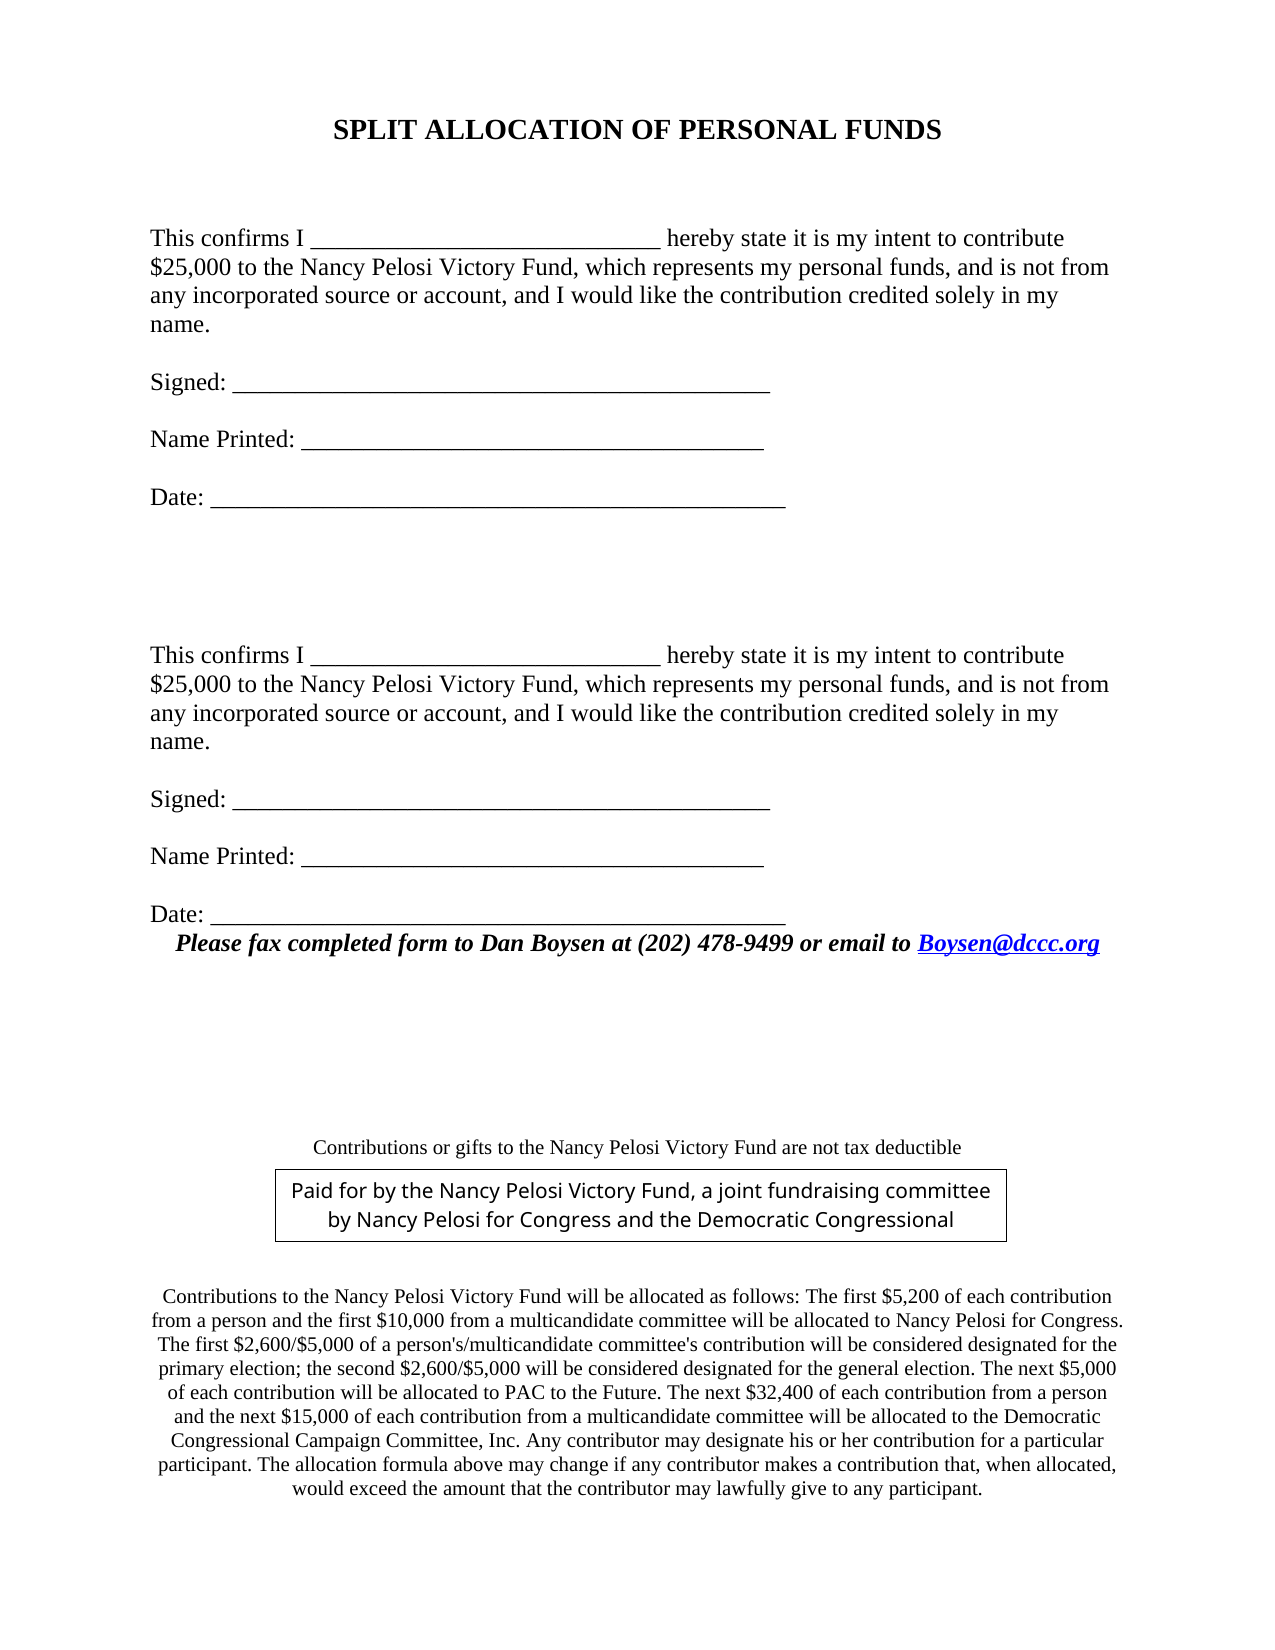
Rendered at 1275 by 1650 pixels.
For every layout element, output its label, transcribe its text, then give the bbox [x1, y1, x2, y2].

text Signed: ___________________________________________ [150, 784, 1125, 813]
text Date: ______________________________________________ [150, 899, 1125, 928]
text Name Printed: _____________________________________ [150, 424, 1125, 453]
text Date: ______________________________________________ [150, 482, 1125, 510]
text Contributions to the Nancy Pelosi Victory Fund will be allocated as follows: The first $5,200 of each contribution from a person and the first $10,000 from a multicandidate committee will be allocated to Nancy Pelosi for Congress. The first $2,600/$5,000 of a person's/multicandidate committee's contribution will be considered designated for the primary election; the second $2,600/$5,000 will be considered designated for the general election. The next $5,000 of each contribution will be allocated to PAC to the Future. The next $32,400 of each contribution from a person and the next $15,000 of each contribution from a multicandidate committee will be allocated to the Democratic Congressional Campaign Committee, Inc. Any contributor may designate his or her contribution for a particular participant. The allocation formula above may change if any contributor makes a contribution that, when allocated, would exceed the amount that the contributor may lawfully give to any participant. [150, 1284, 1125, 1500]
text Name Printed: _____________________________________ [150, 841, 1125, 870]
text This confirms I ____________________________ hereby state it is my intent to contribute $25,000 to the Nancy Pelosi Victory Fund, which represents my personal funds, and is not from any incorporated source or account, and I would like the contribution credited solely in my name. [150, 223, 1125, 338]
title SPLIT ALLOCATION OF PERSONAL FUNDS [150, 112, 1125, 146]
text This confirms I ____________________________ hereby state it is my intent to contribute $25,000 to the Nancy Pelosi Victory Fund, which represents my personal funds, and is not from any incorporated source or account, and I would like the contribution credited solely in my name. [150, 640, 1125, 755]
text Contributions or gifts to the Nancy Pelosi Victory Fund are not tax deductible [150, 1135, 1125, 1159]
text Signed: ___________________________________________ [150, 367, 1125, 395]
text Please fax completed form to Dan Boysen at (202) 478-9499 or email to Boysen@dccc.org [150, 928, 1125, 956]
